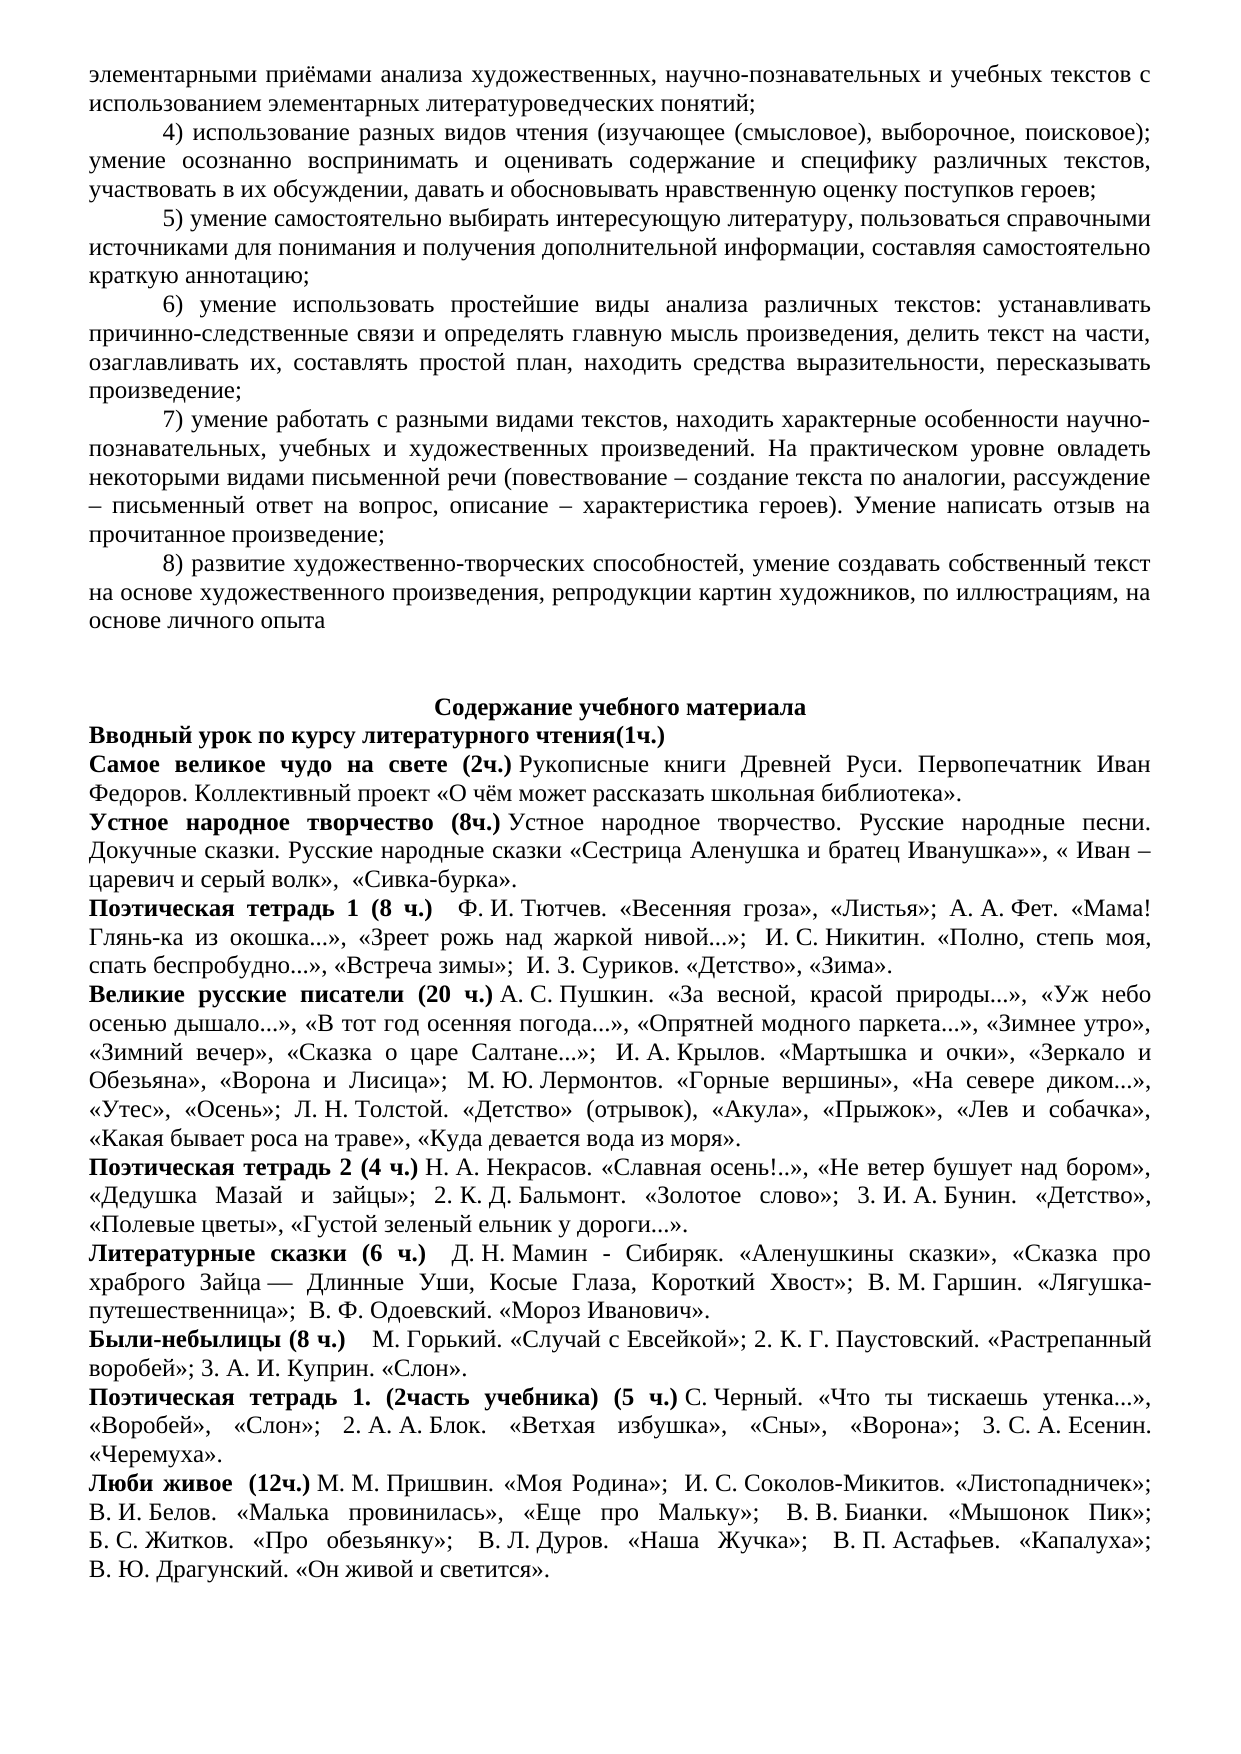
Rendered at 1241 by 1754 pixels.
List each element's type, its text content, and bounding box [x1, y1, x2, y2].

text Содержание учебного материала [89, 692, 1152, 720]
text 5) умение самостоятельно выбирать интересующую литературу, пользоваться справочными источниками для понимания и получения дополнительной информации, составляя самостоятельно краткую аннотацию; [89, 203, 1152, 289]
text Поэтическая тетрадь 1 (8 ч.) Ф. И. Тютчев. «Весенняя гроза», «Листья»; А. А. Фет. «Мама! Глянь-ка из окошка...», «Зреет рожь над жаркой нивой...»; И. С. Никитин. «Полно, степь моя, спать беспробудно...», «Встреча зимы»; И. З. Суриков. «Детство», «Зима». [89, 893, 1152, 979]
text 7) умение работать с разными видами текстов, находить характерные особенности научно-познавательных, учебных и художественных произведений. На практическом уровне овладеть некоторыми видами письменной речи (повествование – создание текста по аналогии, рассуждение – письменный ответ на вопрос, описание – характеристика героев). Умение написать отзыв на прочитанное произведение; [89, 404, 1152, 548]
text Устное народное творчество (8ч.) Устное народное творчество. Русские народные песни. Докучные сказки. Русские народные сказки «Сестрица Аленушка и братец Иванушка»», « Иван – царевич и серый волк», «Сивка-бурка». [89, 807, 1152, 893]
text Были-небылицы (8 ч.) М. Горький. «Случай с Евсейкой»; 2. К. Г. Паустовский. «Растрепанный воробей»; 3. А. И. Куприн. «Слон». [89, 1324, 1152, 1382]
text 4) использование разных видов чтения (изучающее (смысловое), выборочное, поисковое); умение осознанно воспринимать и оценивать содержание и специфику различных текстов, участвовать в их обсуждении, давать и обосновывать нравственную оценку поступков героев; [89, 117, 1152, 203]
text Люби живое (12ч.) М. М. Пришвин. «Моя Родина»; И. С. Соколов-Микитов. «Листопадничек»; В. И. Белов. «Малька провинилась», «Еще про Мальку»; В. В. Бианки. «Мышонок Пик»; Б. С. Житков. «Про обезьянку»; В. Л. Дуров. «Наша Жучка»; В. П. Астафьев. «Капалуха»; В. Ю. Драгунский. «Он живой и светится». [89, 1468, 1152, 1583]
text Литературные сказки (6 ч.) Д. Н. Мамин - Сибиряк. «Аленушкины сказки», «Сказка про храброго Зайца — Длинные Уши, Косые Глаза, Короткий Хвост»; В. М. Гаршин. «Лягушка-путешественница»; В. Ф. Одоевский. «Мороз Иванович». [89, 1238, 1152, 1324]
text Поэтическая тетрадь 1. (2часть учебника) (5 ч.) С. Черный. «Что ты тискаешь утенка...», «Воробей», «Слон»; 2. А. А. Блок. «Ветхая избушка», «Сны», «Ворона»; 3. С. А. Есенин. «Черемуха». [89, 1382, 1152, 1468]
text Поэтическая тетрадь 2 (4 ч.) Н. А. Некрасов. «Славная осень!..», «Не ветер бушует над бором», «Дедушка Мазай и зайцы»; 2. К. Д. Бальмонт. «Золотое слово»; 3. И. А. Бунин. «Детство», «Полевые цветы», «Густой зеленый ельник у дороги...». [89, 1152, 1152, 1238]
text 6) умение использовать простейшие виды анализа различных текстов: устанавливать причинно-следственные связи и определять главную мысль произведения, делить текст на части, озаглавливать их, составлять простой план, находить средства выразительности, пересказывать произведение; [89, 289, 1152, 404]
text 8) развитие художественно-творческих способностей, умение создавать собственный текст на основе художественного произведения, репродукции картин художников, по иллюстрациям, на основе личного опыта [89, 548, 1152, 634]
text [89, 59, 1152, 117]
text Вводный урок по курсу литературного чтения(1ч.) [89, 720, 1152, 749]
text Самое великое чудо на свете (2ч.) Рукописные книги Древней Руси. Первопечатник Иван Федоров. Коллективный проект «О чём может рассказать школьная библиотека». [89, 749, 1152, 807]
text Великие русские писатели (20 ч.) А. С. Пушкин. «За весной, красой природы...», «Уж небо осенью дышало...», «В тот год осенняя погода...», «Опрятней модного паркета...», «Зимнее утро», «Зимний вечер», «Сказка о царе Салтане...»; И. А. Крылов. «Мартышка и очки», «Зеркало и Обезьяна», «Ворона и Лисица»; М. Ю. Лермонтов. «Горные вершины», «На севере диком...», «Утес», «Осень»; Л. Н. Толстой. «Детство» (отрывок), «Акула», «Прыжок», «Лев и собачка», «Какая бывает роса на траве», «Куда девается вода из моря». [89, 979, 1152, 1152]
